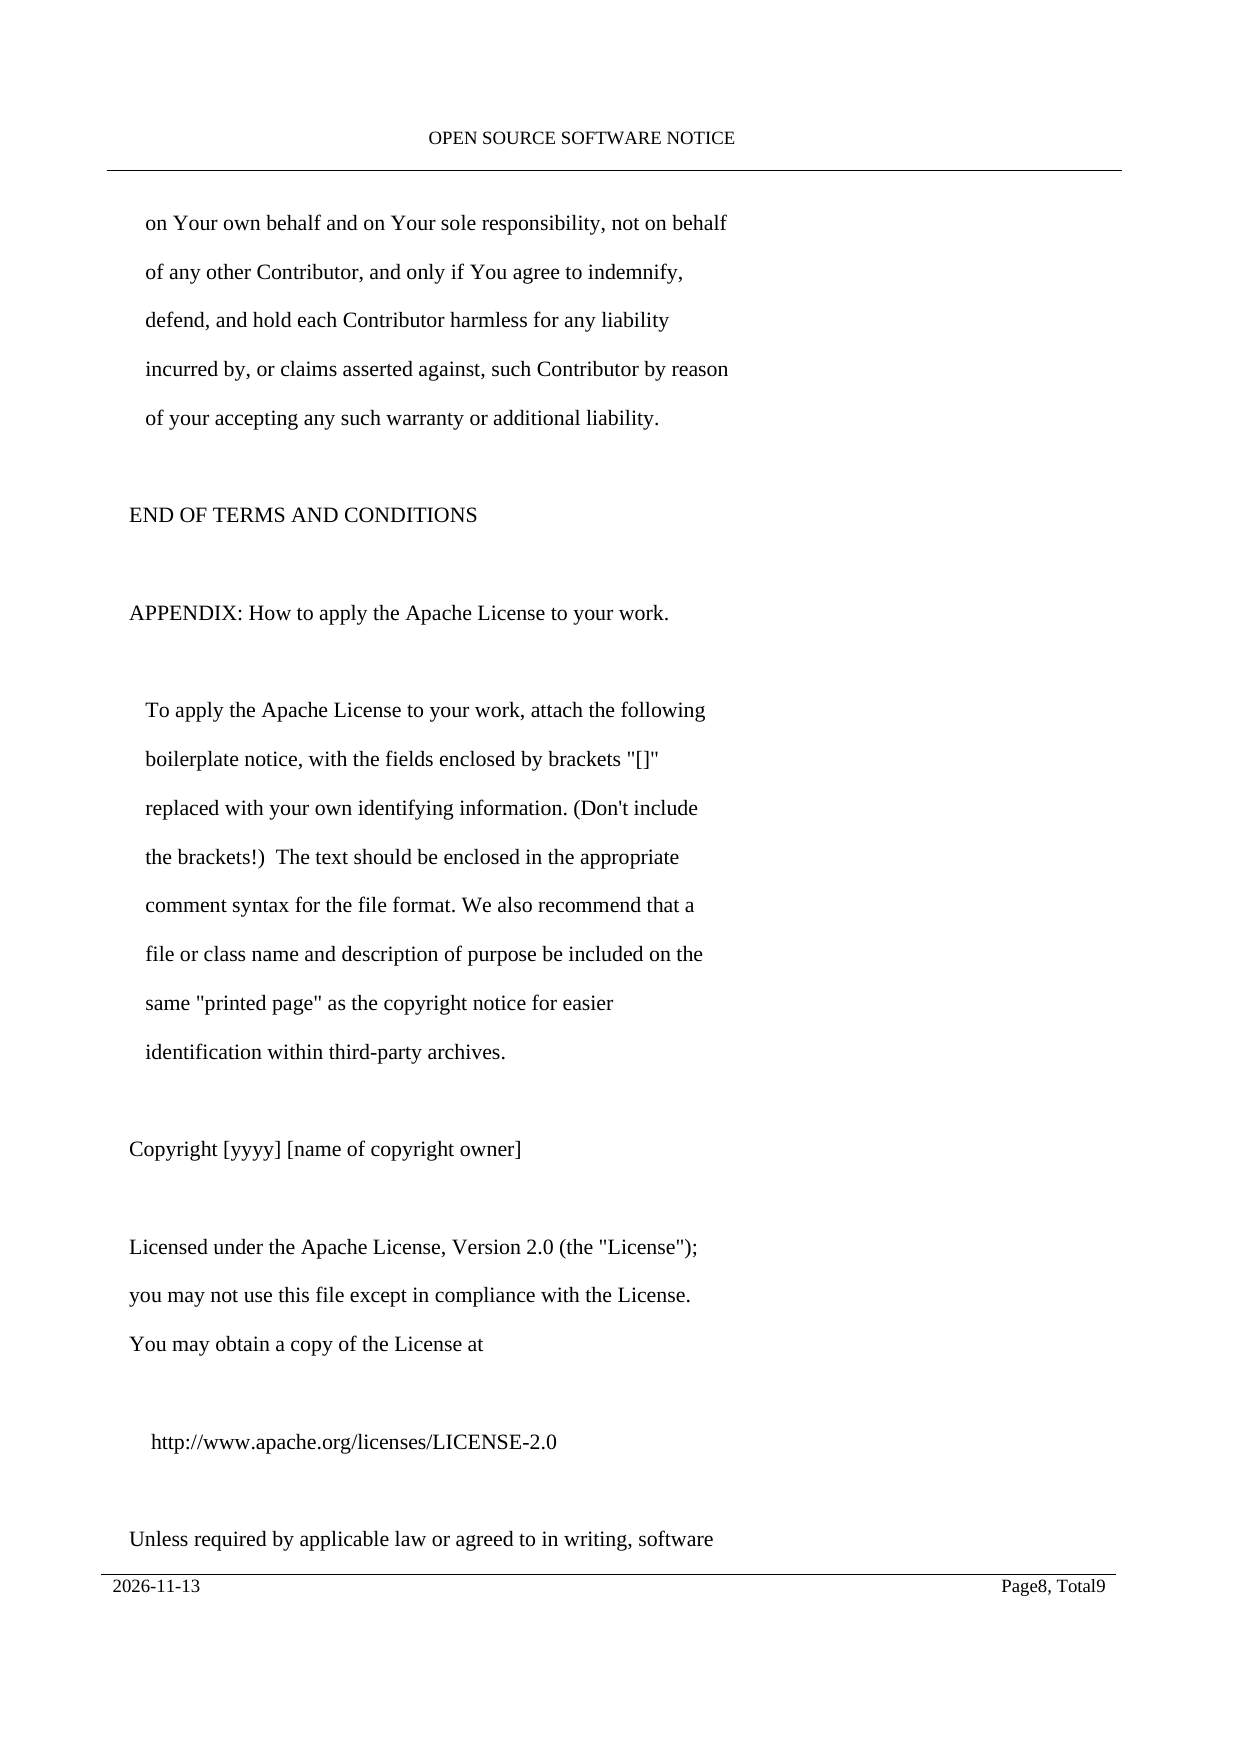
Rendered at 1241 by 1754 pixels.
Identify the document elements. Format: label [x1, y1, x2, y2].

text [112, 206, 1128, 1555]
